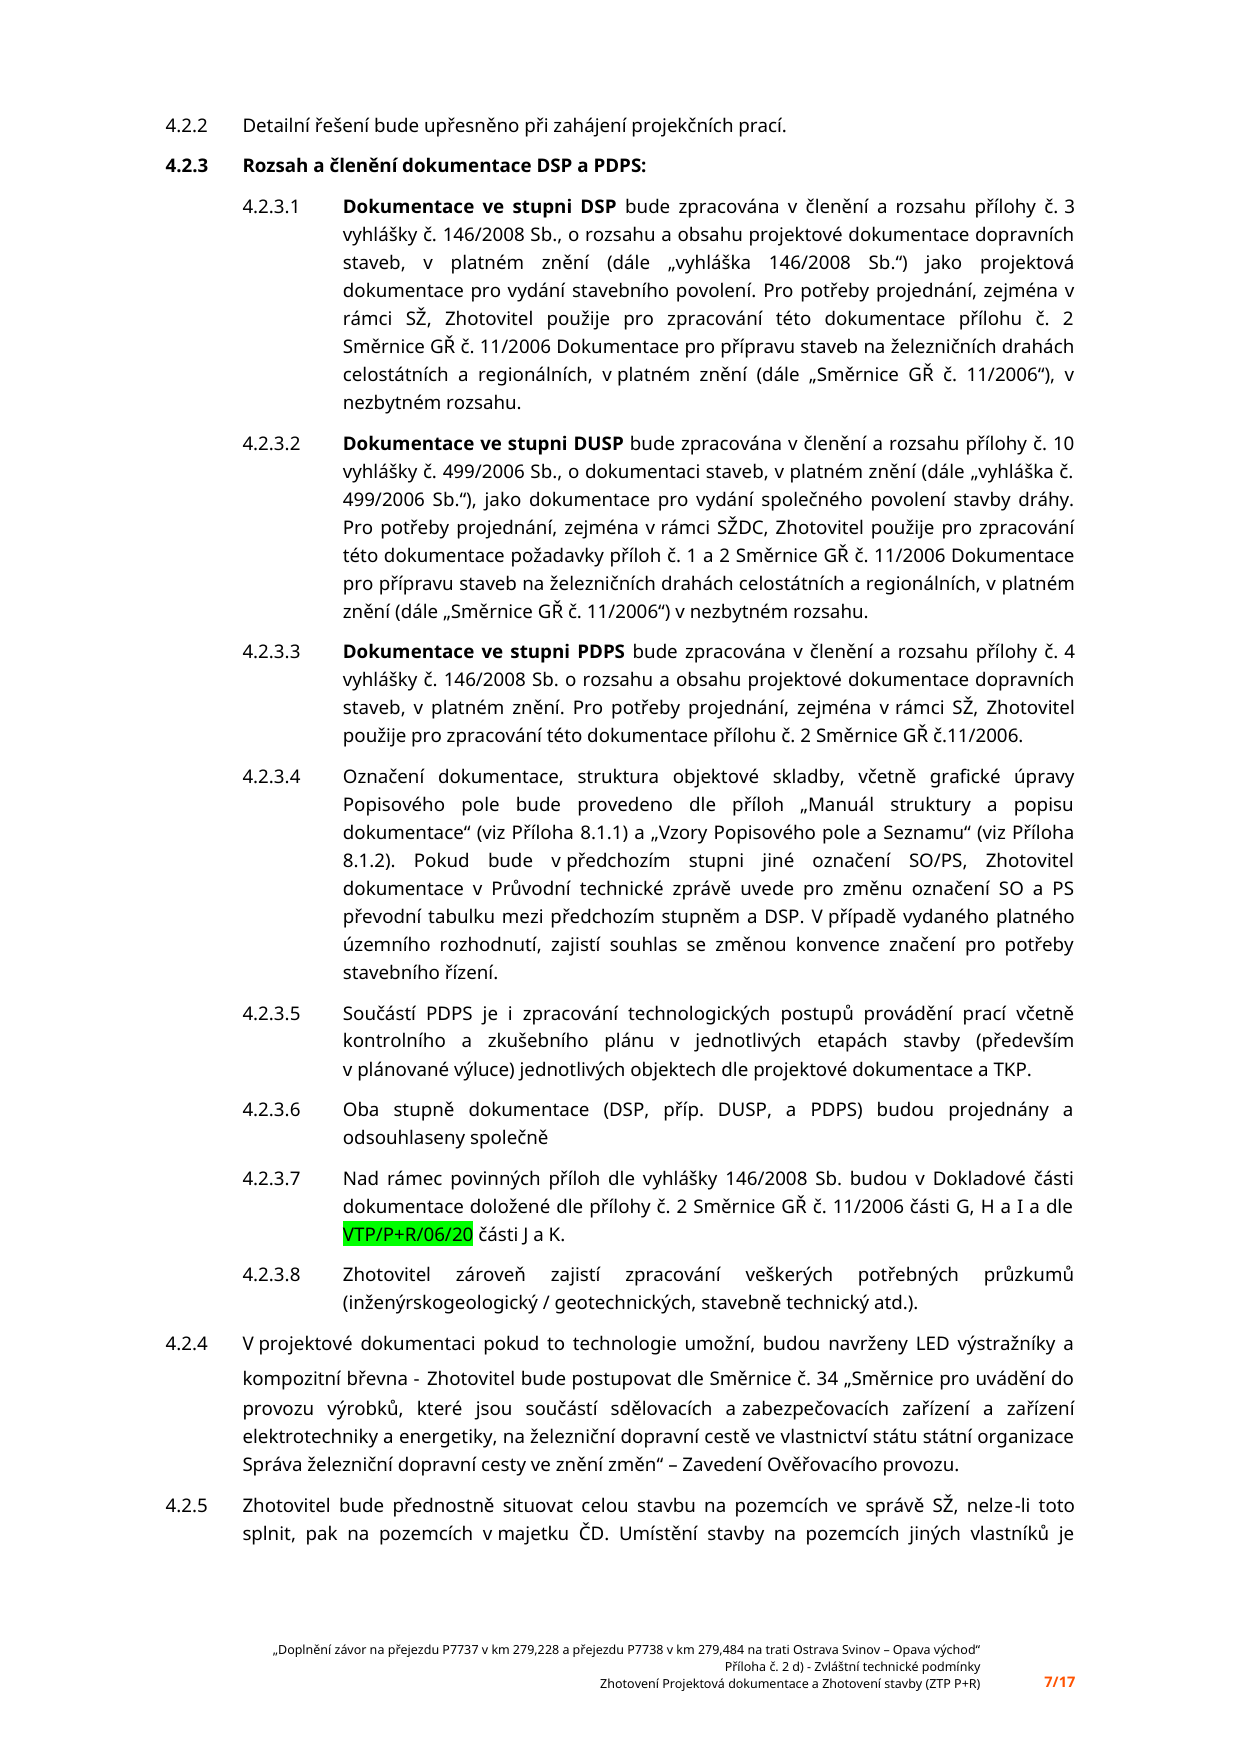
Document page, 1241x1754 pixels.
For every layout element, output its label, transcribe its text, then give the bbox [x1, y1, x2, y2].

text Detailní řešení bude upřesněno při zahájení projekčních prací. [165, 112, 1075, 138]
text Dokumentace ve stupni DSP bude zpracována v členění a rozsahu přílohy č. 3 vyhlášky č. 146/2008 Sb., o rozsahu a obsahu projektové dokumentace dopravních staveb, v platném znění (dále „vyhláška 146/2008 Sb.“) jako projektová dokumentace pro vydání stavebního povolení. Pro potřeby projednání, zejména v rámci SŽ, Zhotovitel použije pro zpracování této dokumentace přílohu č. 2 Směrnice GŘ č. 11/2006 Dokumentace pro přípravu staveb na železničních drahách celostátních a regionálních, v platném znění (dále „Směrnice GŘ č. 11/2006“), v nezbytném rozsahu. [242, 193, 1075, 415]
text Označení dokumentace, struktura objektové skladby, včetně grafické úpravy Popisového pole bude provedeno dle příloh „Manuál struktury a popisu dokumentace“ (viz Příloha 8.1.1) a „Vzory Popisového pole a Seznamu“ (viz Příloha 8.1.2). Pokud bude v předchozím stupni jiné označení SO/PS, Zhotovitel dokumentace v Průvodní technické zprávě uvede pro změnu označení SO a PS převodní tabulku mezi předchozím stupněm a DSP. V případě vydaného platného územního rozhodnutí, zajistí souhlas se změnou konvence značení pro potřeby stavebního řízení. [242, 763, 1075, 985]
text Nad rámec povinných příloh dle vyhlášky 146/2008 Sb. budou v Dokladové části dokumentace doložené dle přílohy č. 2 Směrnice GŘ č. 11/2006 části G, H a I a dle VTP/P+R/06/20 části J a K. [242, 1165, 1075, 1246]
text Dokumentace ve stupni PDPS bude zpracována v členění a rozsahu přílohy č. 4 vyhlášky č. 146/2008 Sb. o rozsahu a obsahu projektové dokumentace dopravních staveb, v platném znění. Pro potřeby projednání, zejména v rámci SŽ, Zhotovitel použije pro zpracování této dokumentace přílohu č. 2 Směrnice GŘ č.11/2006. [242, 638, 1075, 748]
text Dokumentace ve stupni DUSP bude zpracována v členění a rozsahu přílohy č. 10 vyhlášky č. 499/2006 Sb., o dokumentaci staveb, v platném znění (dále „vyhláška č. 499/2006 Sb.“), jako dokumentace pro vydání společného povolení stavby dráhy. Pro potřeby projednání, zejména v rámci SŽDC, Zhotovitel použije pro zpracování této dokumentace požadavky příloh č. 1 a 2 Směrnice GŘ č. 11/2006 Dokumentace pro přípravu staveb na železničních drahách celostátních a regionálních, v platném znění (dále „Směrnice GŘ č. 11/2006“) v nezbytném rozsahu. [242, 430, 1075, 623]
text Oba stupně dokumentace (DSP, příp. DUSP, a PDPS) budou projednány a odsouhlaseny společně [242, 1096, 1075, 1150]
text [165, 1492, 1075, 1546]
text Součástí PDPS je i zpracování technologických postupů provádění prací včetně kontrolního a zkušebního plánu v jednotlivých etapách stavby (především v plánované výluce) jednotlivých objektech dle projektové dokumentace a TKP. [242, 1000, 1075, 1081]
text Zhotovitel zároveň zajistí zpracování veškerých potřebných průzkumů (inženýrskogeologický / geotechnických, stavebně technický atd.). [242, 1261, 1075, 1315]
text V projektové dokumentaci pokud to technologie umožní, budou navrženy LED výstražníky a kompozitní břevna - Zhotovitel bude postupovat dle Směrnice č. 34 „Směrnice pro uvádění do provozu výrobků, které jsou součástí sdělovacích a zabezpečovacích zařízení a zařízení elektrotechniky a energetiky, na železniční dopravní cestě ve vlastnictví státu státní organizace Správa železniční dopravní cesty ve znění změn“ – Zavedení Ověřovacího provozu. [165, 1330, 1075, 1477]
text Rozsah a členění dokumentace DSP a PDPS: [165, 153, 1075, 178]
